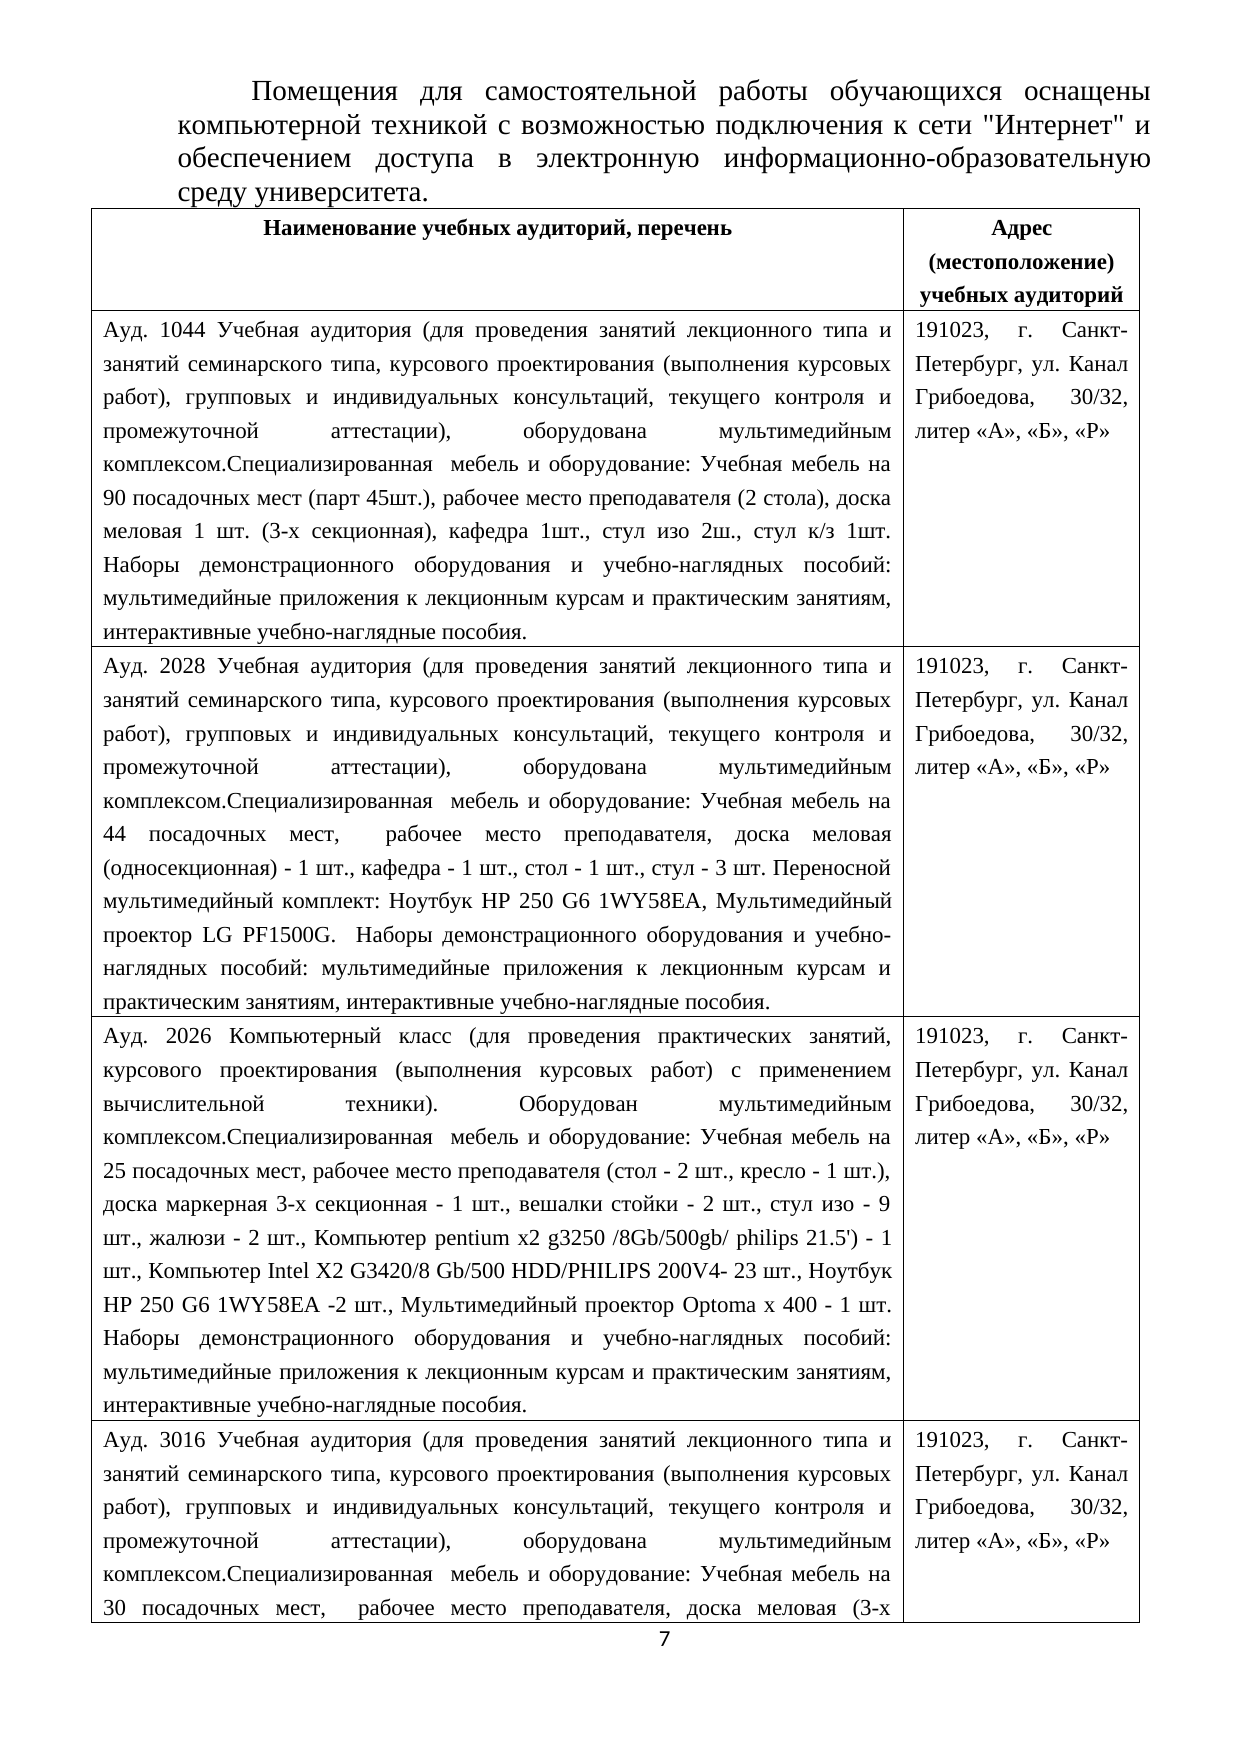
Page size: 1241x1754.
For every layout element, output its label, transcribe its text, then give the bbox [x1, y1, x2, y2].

table_cell 191023, г. Санкт-Петербург, ул. Канал Грибоедова, 30/32, литер «А», «Б», «Р» [904, 647, 1139, 1016]
table_header Наименование учебных аудиторий, перечень [92, 209, 903, 310]
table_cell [92, 1421, 903, 1622]
table_cell Ауд. 2026 Компьютерный класс (для проведения практических занятий, курсового проектирования (выполнения курсовых работ) с применением вычислительной техники). Оборудован мультимедийным комплексом.Специализированная мебель и оборудование: Учебная мебель на 25 посадочных мест, рабочее место преподавателя (стол - 2 шт., кресло - 1 шт.), доска маркерная 3-х секционная - 1 шт., вешалки стойки - 2 шт., стул изо - 9 шт., жалюзи - 2 шт., Компьютер pentium x2 g3250 /8Gb/500gb/ philips 21.5') - 1 шт., Компьютер Intel X2 G3420/8 Gb/500 HDD/PHILIPS 200V4- 23 шт., Ноутбук HP 250 G6 1WY58EA -2 шт., Мультимедийный проектор Optoma x 400 - 1 шт. Наборы демонстрационного оборудования и учебно-наглядных пособий: мультимедийные приложения к лекционным курсам и практическим занятиям, интерактивные учебно-наглядные пособия. [92, 1017, 903, 1420]
text Помещения для самостоятельной работы обучающихся оснащены компьютерной техникой с возможностью подключения к сети "Интернет" и обеспечением доступа в электронную информационно-образовательную среду университета. [177, 74, 1152, 208]
table_cell Ауд. 1044 Учебная аудитория (для проведения занятий лекционного типа и занятий семинарского типа, курсового проектирования (выполнения курсовых работ), групповых и индивидуальных консультаций, текущего контроля и промежуточной аттестации), оборудована мультимедийным комплексом.Специализированная мебель и оборудование: Учебная мебель на 90 посадочных мест (парт 45шт.), рабочее место преподавателя (2 стола), доска меловая 1 шт. (3-х секционная), кафедра 1шт., стул изо 2ш., стул к/з 1шт. Наборы демонстрационного оборудования и учебно-наглядных пособий: мультимедийные приложения к лекционным курсам и практическим занятиям, интерактивные учебно-наглядные пособия. [92, 311, 903, 646]
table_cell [904, 1421, 1139, 1622]
table_header Адрес (местоположение) учебных аудиторий [904, 209, 1139, 310]
table_cell Ауд. 2028 Учебная аудитория (для проведения занятий лекционного типа и занятий семинарского типа, курсового проектирования (выполнения курсовых работ), групповых и индивидуальных консультаций, текущего контроля и промежуточной аттестации), оборудована мультимедийным комплексом.Специализированная мебель и оборудование: Учебная мебель на 44 посадочных мест, рабочее место преподавателя, доска меловая (односекционная) - 1 шт., кафедра - 1 шт., стол - 1 шт., стул - 3 шт. Переносной мультимедийный комплект: Ноутбук HP 250 G6 1WY58EA, Мультимедийный проектор LG PF1500G. Наборы демонстрационного оборудования и учебно-наглядных пособий: мультимедийные приложения к лекционным курсам и практическим занятиям, интерактивные учебно-наглядные пособия. [92, 647, 903, 1016]
table_cell 191023, г. Санкт-Петербург, ул. Канал Грибоедова, 30/32, литер «А», «Б», «Р» [904, 1017, 1139, 1420]
table_cell 191023, г. Санкт-Петербург, ул. Канал Грибоедова, 30/32, литер «А», «Б», «Р» [904, 311, 1139, 646]
